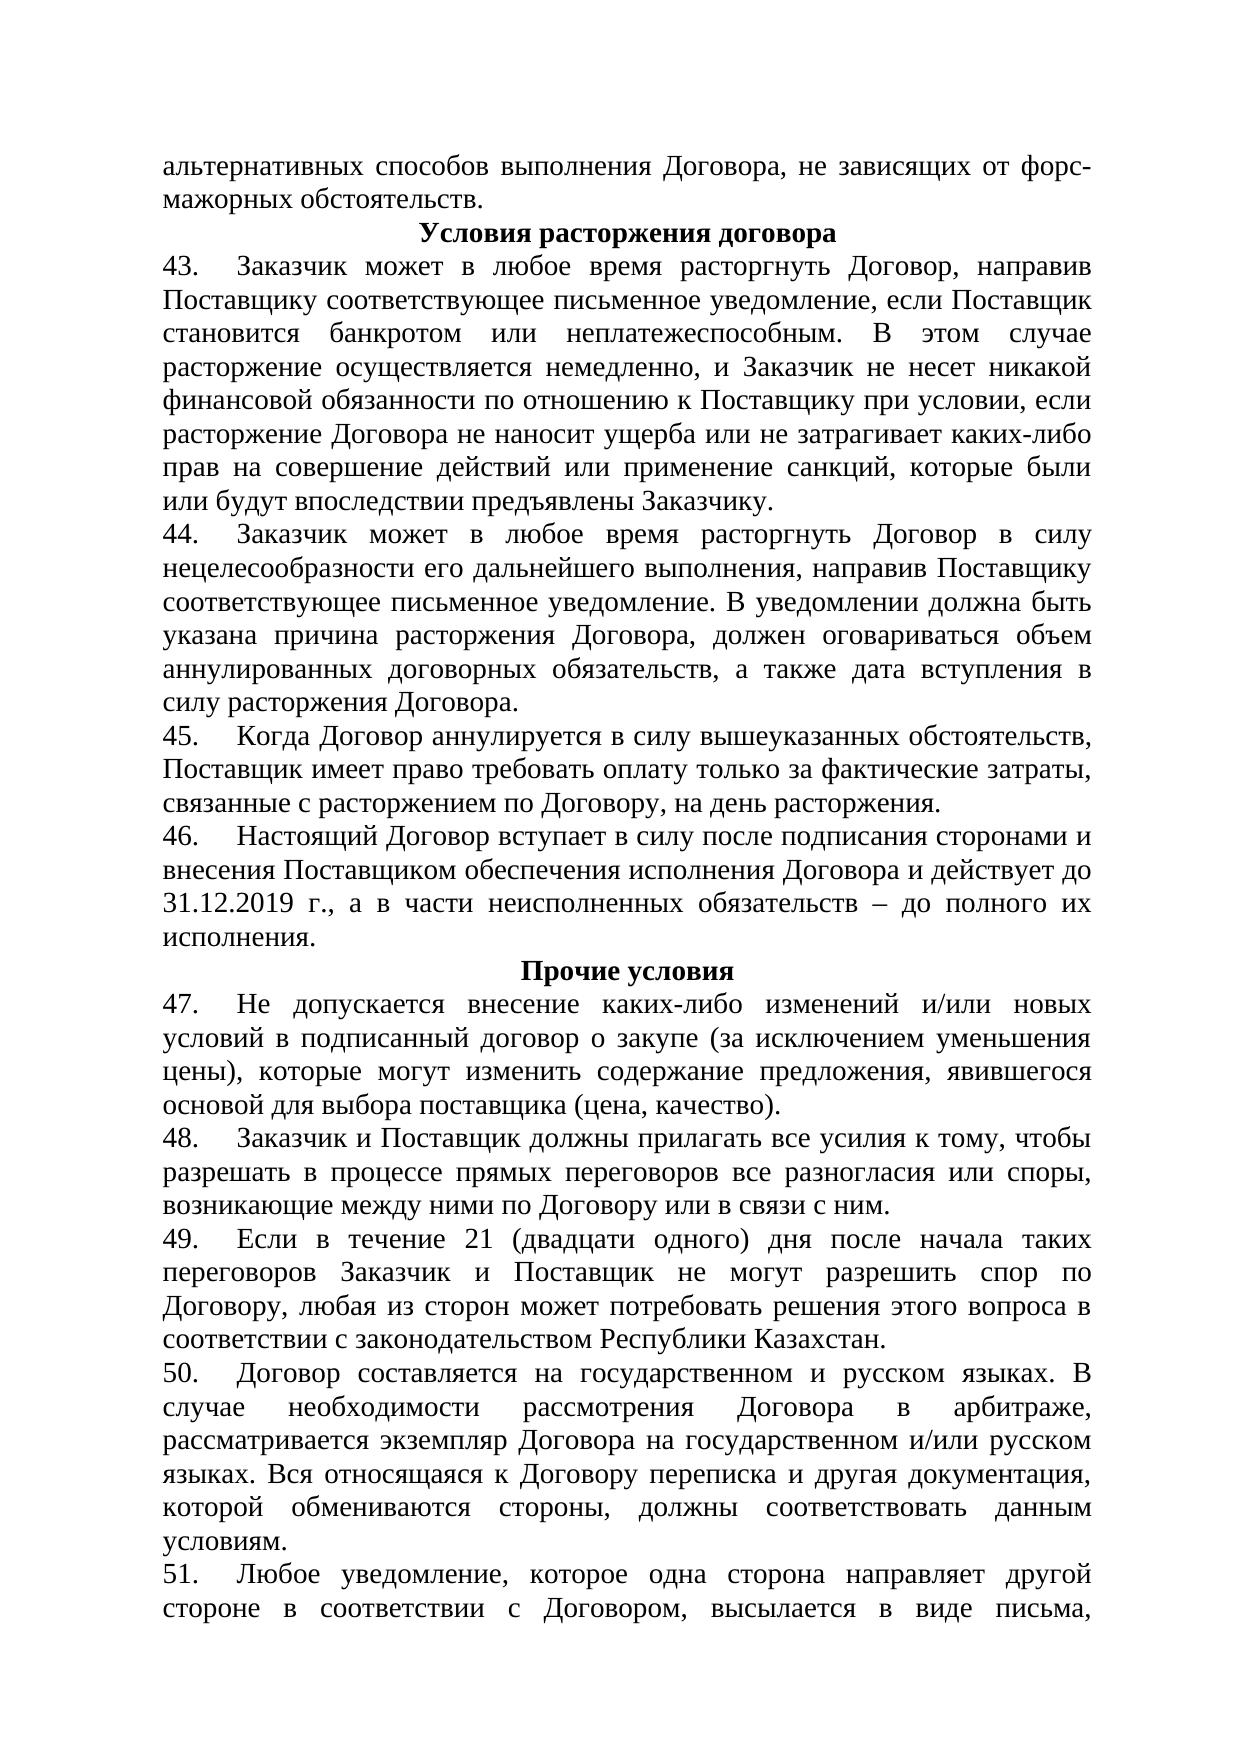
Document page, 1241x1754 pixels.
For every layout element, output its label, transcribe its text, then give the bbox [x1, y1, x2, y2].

list Настоящий Договор вступает в силу после подписания сторонами и внесения Поставщиком обеспечения исполнения Договора и действует до 31.12.2019 г., а в части неисполненных обязательств – до полного их исполнения. [162, 818, 1092, 953]
text Прочие условия [162, 953, 1092, 986]
list Не допускается внесение каких-либо изменений и/или новых условий в подписанный договор о закупе (за исключением уменьшения цены), которые могут изменить содержание предложения, явившегося основой для выбора поставщика (цена, качество). [162, 986, 1092, 1120]
list Заказчик и Поставщик должны прилагать все усилия к тому, чтобы разрешать в процессе прямых переговоров все разногласия или споры, возникающие между ними по Договору или в связи с ним. [162, 1120, 1092, 1221]
list Если в течение 21 (двадцати одного) дня после начала таких переговоров Заказчик и Поставщик не могут разрешить спор по Договору, любая из сторон может потребовать решения этого вопроса в соответствии с законодательством Республики Казахстан. [162, 1221, 1092, 1355]
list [162, 1556, 1092, 1623]
list Договор составляется на государственном и русском языках. В случае необходимости рассмотрения Договора в арбитраже, рассматривается экземпляр Договора на государственном и/или русском языках. Вся относящаяся к Договору переписка и другая документация, которой обмениваются стороны, должны соответствовать данным условиям. [162, 1355, 1092, 1556]
list Заказчик может в любое время расторгнуть Договор в силу нецелесообразности его дальнейшего выполнения, направив Поставщику соответствующее письменное уведомление. В уведомлении должна быть указана причина расторжения Договора, должен оговариваться объем аннулированных договорных обязательств, а также дата вступления в силу расторжения Договора. [162, 517, 1092, 718]
list Заказчик может в любое время расторгнуть Договор, направив Поставщику соответствующее письменное уведомление, если Поставщик становится банкротом или неплатежеспособным. В этом случае расторжение осуществляется немедленно, и Заказчик не несет никакой финансовой обязанности по отношению к Поставщику при условии, если расторжение Договора не наносит ущерба или не затрагивает каких-либо прав на совершение действий или применение санкций, которые были или будут впоследствии предъявлены Заказчику. [162, 248, 1092, 517]
text Условия расторжения договора [162, 215, 1092, 248]
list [162, 148, 1092, 215]
list Когда Договор аннулируется в силу вышеуказанных обстоятельств, Поставщик имеет право требовать оплату только за фактические затраты, связанные с расторжением по Договору, на день расторжения. [162, 718, 1092, 818]
